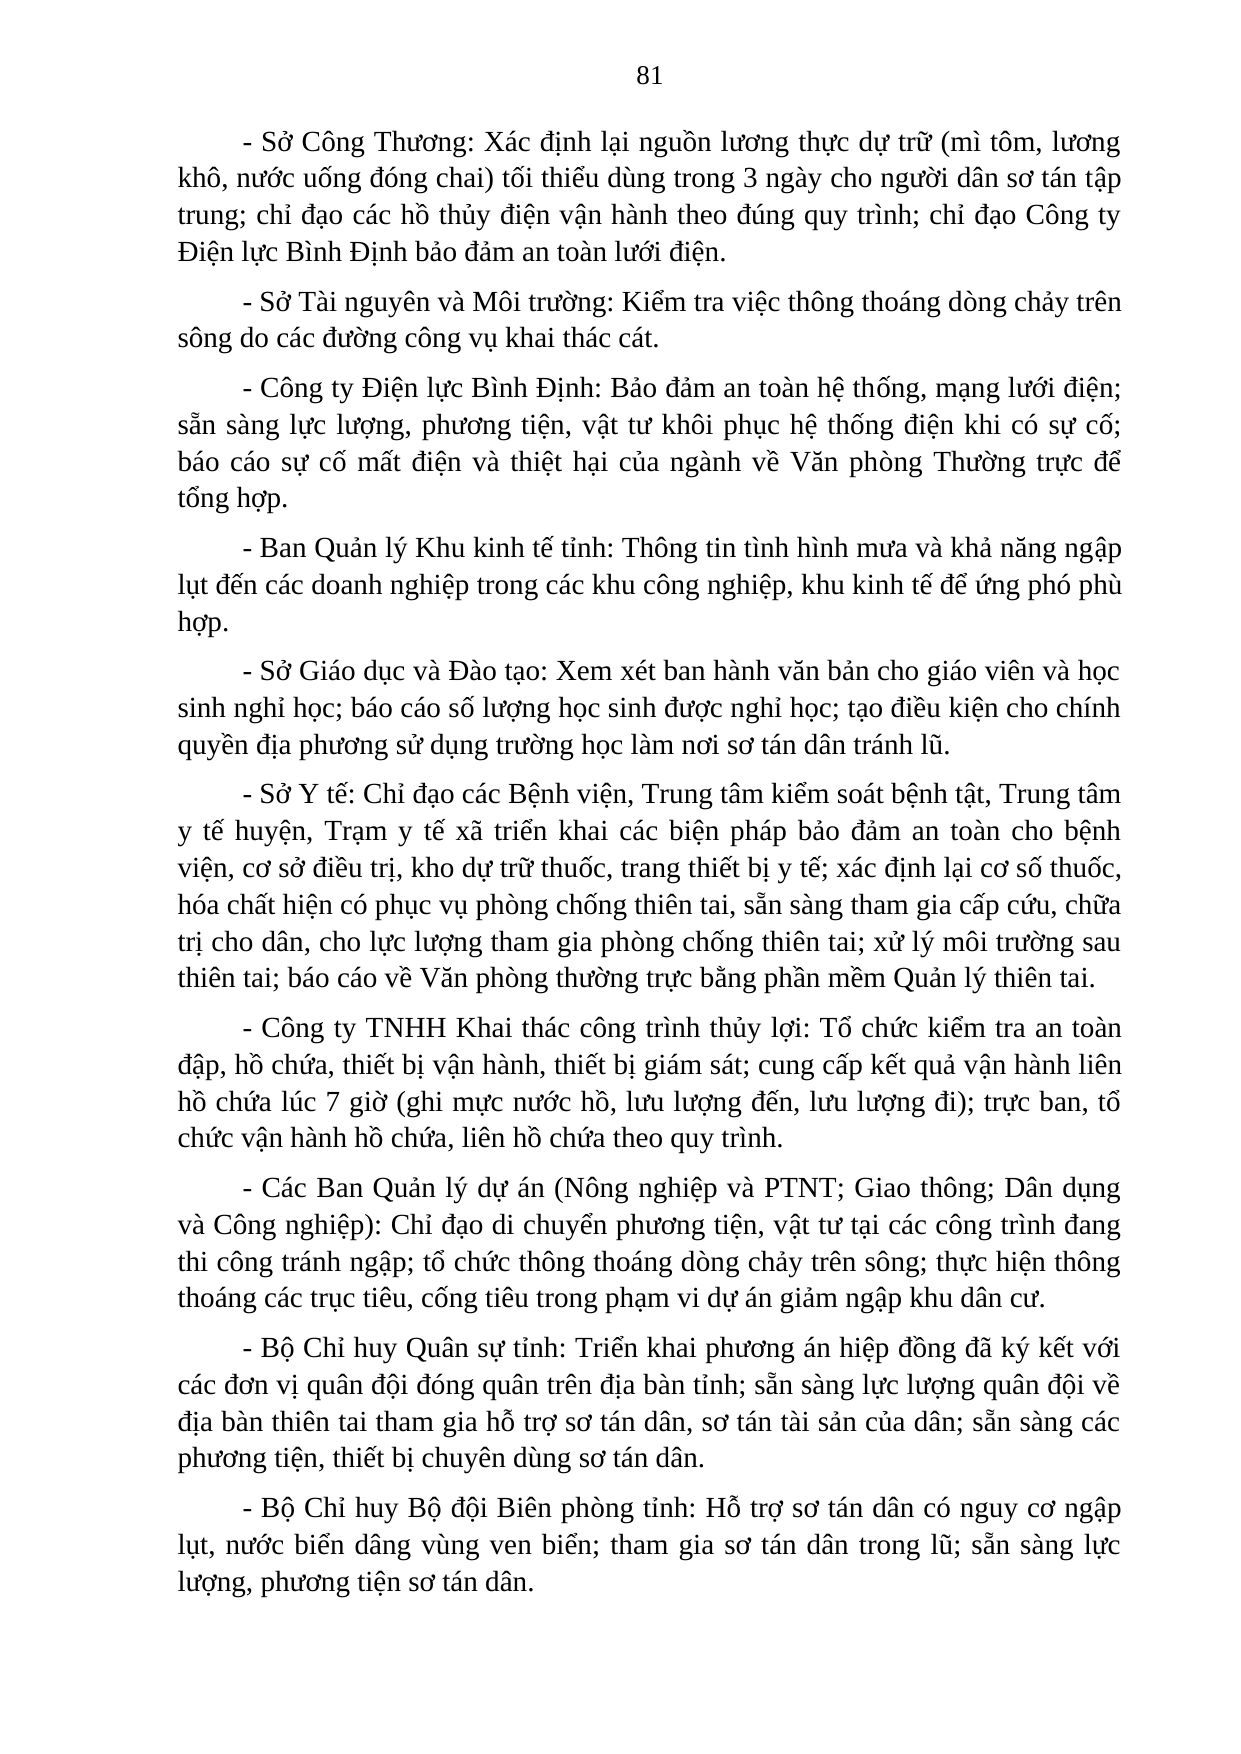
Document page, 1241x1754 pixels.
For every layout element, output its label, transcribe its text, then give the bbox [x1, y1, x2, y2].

text - Các Ban Quản lý dự án (Nông nghiệp và PTNT; Giao thông; Dân dụng và Công nghiệp): Chỉ đạo di chuyển phương tiện, vật tư tại các công trình đang thi công tránh ngập; tổ chức thông thoáng dòng chảy trên sông; thực hiện thông thoáng các trục tiêu, cống tiêu trong phạm vi dự án giảm ngập khu dân cư. [177, 1170, 1122, 1314]
text - Công ty TNHH Khai thác công trình thủy lợi: Tổ chức kiểm tra an toàn đập, hồ chứa, thiết bị vận hành, thiết bị giám sát; cung cấp kết quả vận hành liên hồ chứa lúc 7 giờ (ghi mực nước hồ, lưu lượng đến, lưu lượng đi); trực ban, tổ chức vận hành hồ chứa, liên hồ chứa theo quy trình. [177, 1010, 1122, 1154]
text - Sở Tài nguyên và Môi trường: Kiểm tra việc thông thoáng dòng chảy trên sông do các đường công vụ khai thác cát. [177, 284, 1122, 354]
text - Ban Quản lý Khu kinh tế tỉnh: Thông tin tình hình mưa và khả năng ngập lụt đến các doanh nghiệp trong các khu công nghiệp, khu kinh tế để ứng phó phù hợp. [177, 530, 1122, 637]
text - Bộ Chỉ huy Quân sự tỉnh: Triển khai phương án hiệp đồng đã ký kết với các đơn vị quân đội đóng quân trên địa bàn tỉnh; sẵn sàng lực lượng quân đội về địa bàn thiên tai tham gia hỗ trợ sơ tán dân, sơ tán tài sản của dân; sẵn sàng các phương tiện, thiết bị chuyên dùng sơ tán dân. [177, 1330, 1122, 1474]
text - Sở Giáo dục và Đào tạo: Xem xét ban hành văn bản cho giáo viên và học sinh nghỉ học; báo cáo số lượng học sinh được nghỉ học; tạo điều kiện cho chính quyền địa phương sử dụng trường học làm nơi sơ tán dân tránh lũ. [177, 653, 1122, 760]
text - Công ty Điện lực Bình Định: Bảo đảm an toàn hệ thống, mạng lưới điện; sẵn sàng lực lượng, phương tiện, vật tư khôi phục hệ thống điện khi có sự cố; báo cáo sự cố mất điện và thiệt hại của ngành về Văn phòng Thường trực để tổng hợp. [177, 370, 1122, 514]
text - Bộ Chỉ huy Bộ đội Biên phòng tỉnh: Hỗ trợ sơ tán dân có nguy cơ ngập lụt, nước biển dâng vùng ven biển; tham gia sơ tán dân trong lũ; sẵn sàng lực lượng, phương tiện sơ tán dân. [177, 1490, 1122, 1597]
text - Sở Y tế: Chỉ đạo các Bệnh viện, Trung tâm kiểm soát bệnh tật, Trung tâm y tế huyện, Trạm y tế xã triển khai các biện pháp bảo đảm an toàn cho bệnh viện, cơ sở điều trị, kho dự trữ thuốc, trang thiết bị y tế; xác định lại cơ số thuốc, hóa chất hiện có phục vụ phòng chống thiên tai, sẵn sàng tham gia cấp cứu, chữa trị cho dân, cho lực lượng tham gia phòng chống thiên tai; xử lý môi trường sau thiên tai; báo cáo về Văn phòng thường trực bằng phần mềm Quản lý thiên tai. [177, 776, 1122, 994]
text - Sở Công Thương: Xác định lại nguồn lương thực dự trữ (mì tôm, lương khô, nước uống đóng chai) tối thiểu dùng trong 3 ngày cho người dân sơ tán tập trung; chỉ đạo các hồ thủy điện vận hành theo đúng quy trình; chỉ đạo Công ty Điện lực Bình Định bảo đảm an toàn lưới điện. [177, 124, 1122, 268]
